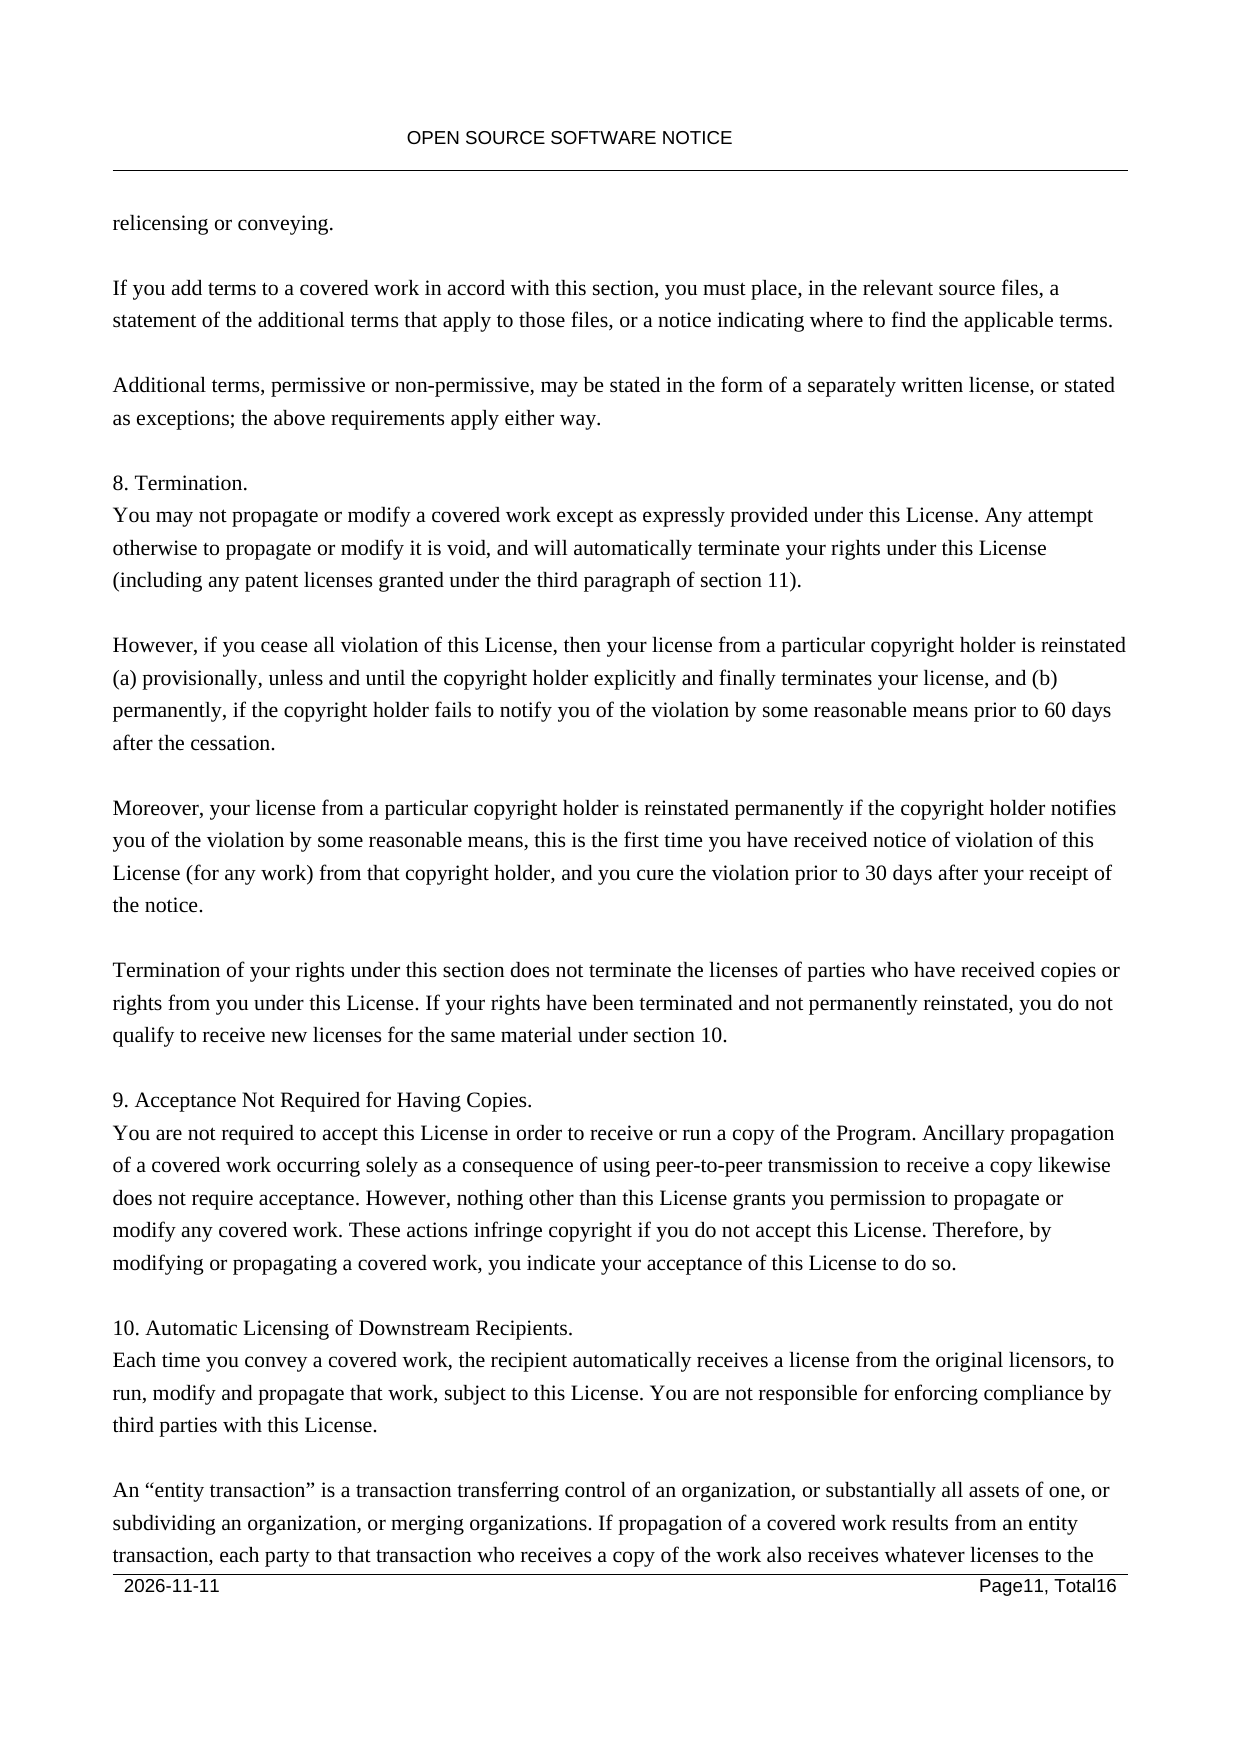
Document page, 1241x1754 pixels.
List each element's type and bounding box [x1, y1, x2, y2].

text [112, 206, 1128, 1571]
